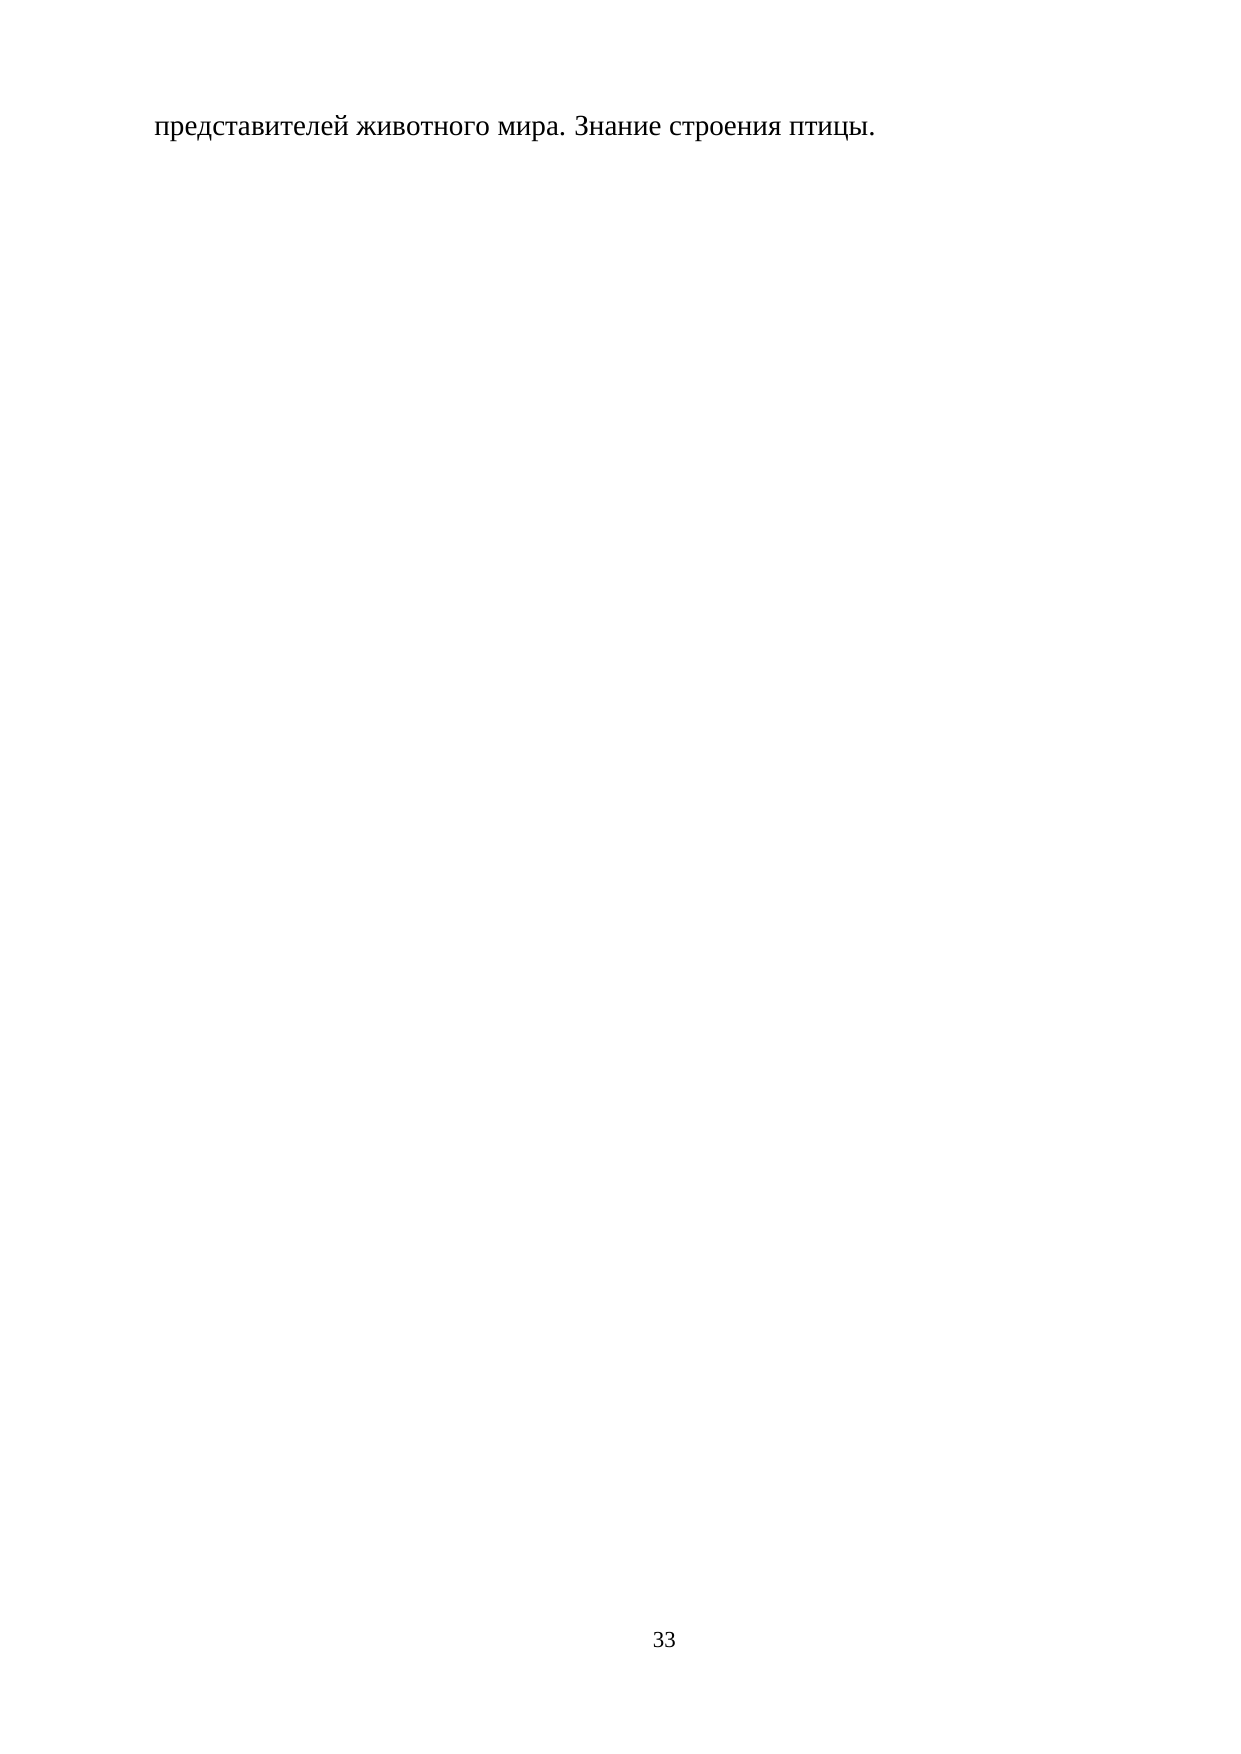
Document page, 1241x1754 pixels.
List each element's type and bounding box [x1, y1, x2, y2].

text [154, 108, 1166, 142]
